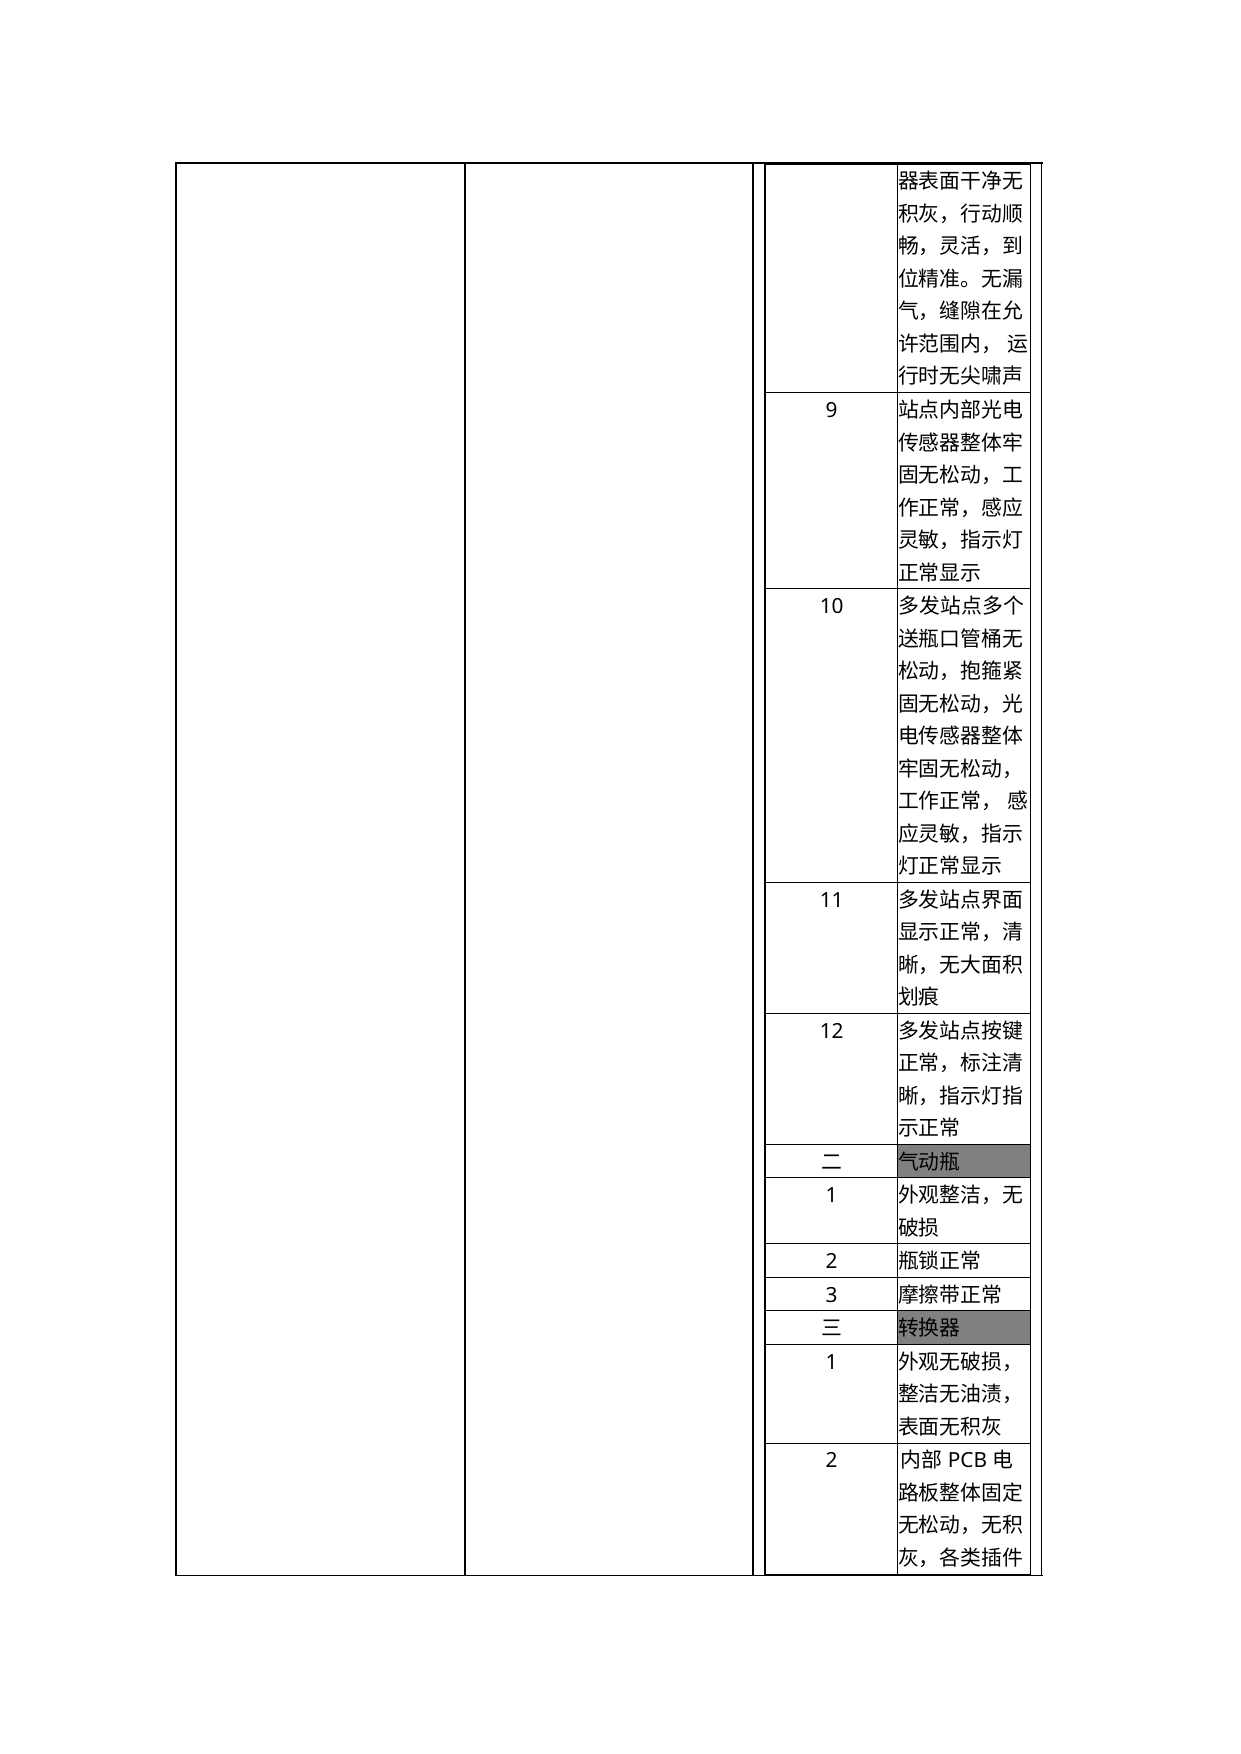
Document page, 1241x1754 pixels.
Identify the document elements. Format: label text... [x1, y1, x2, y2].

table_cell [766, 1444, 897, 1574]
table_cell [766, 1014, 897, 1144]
table_cell 1 [177, 164, 464, 1574]
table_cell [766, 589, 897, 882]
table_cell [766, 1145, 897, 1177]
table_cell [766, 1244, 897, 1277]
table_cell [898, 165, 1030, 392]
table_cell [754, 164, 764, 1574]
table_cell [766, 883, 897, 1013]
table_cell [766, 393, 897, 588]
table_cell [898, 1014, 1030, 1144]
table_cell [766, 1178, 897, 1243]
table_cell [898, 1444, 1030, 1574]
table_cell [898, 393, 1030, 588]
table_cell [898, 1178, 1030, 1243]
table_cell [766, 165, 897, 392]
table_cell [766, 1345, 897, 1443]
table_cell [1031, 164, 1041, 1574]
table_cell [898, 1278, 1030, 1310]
table_cell [466, 164, 752, 1574]
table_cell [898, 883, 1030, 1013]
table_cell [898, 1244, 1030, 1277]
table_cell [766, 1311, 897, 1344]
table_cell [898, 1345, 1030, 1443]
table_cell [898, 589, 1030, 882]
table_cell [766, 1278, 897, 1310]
